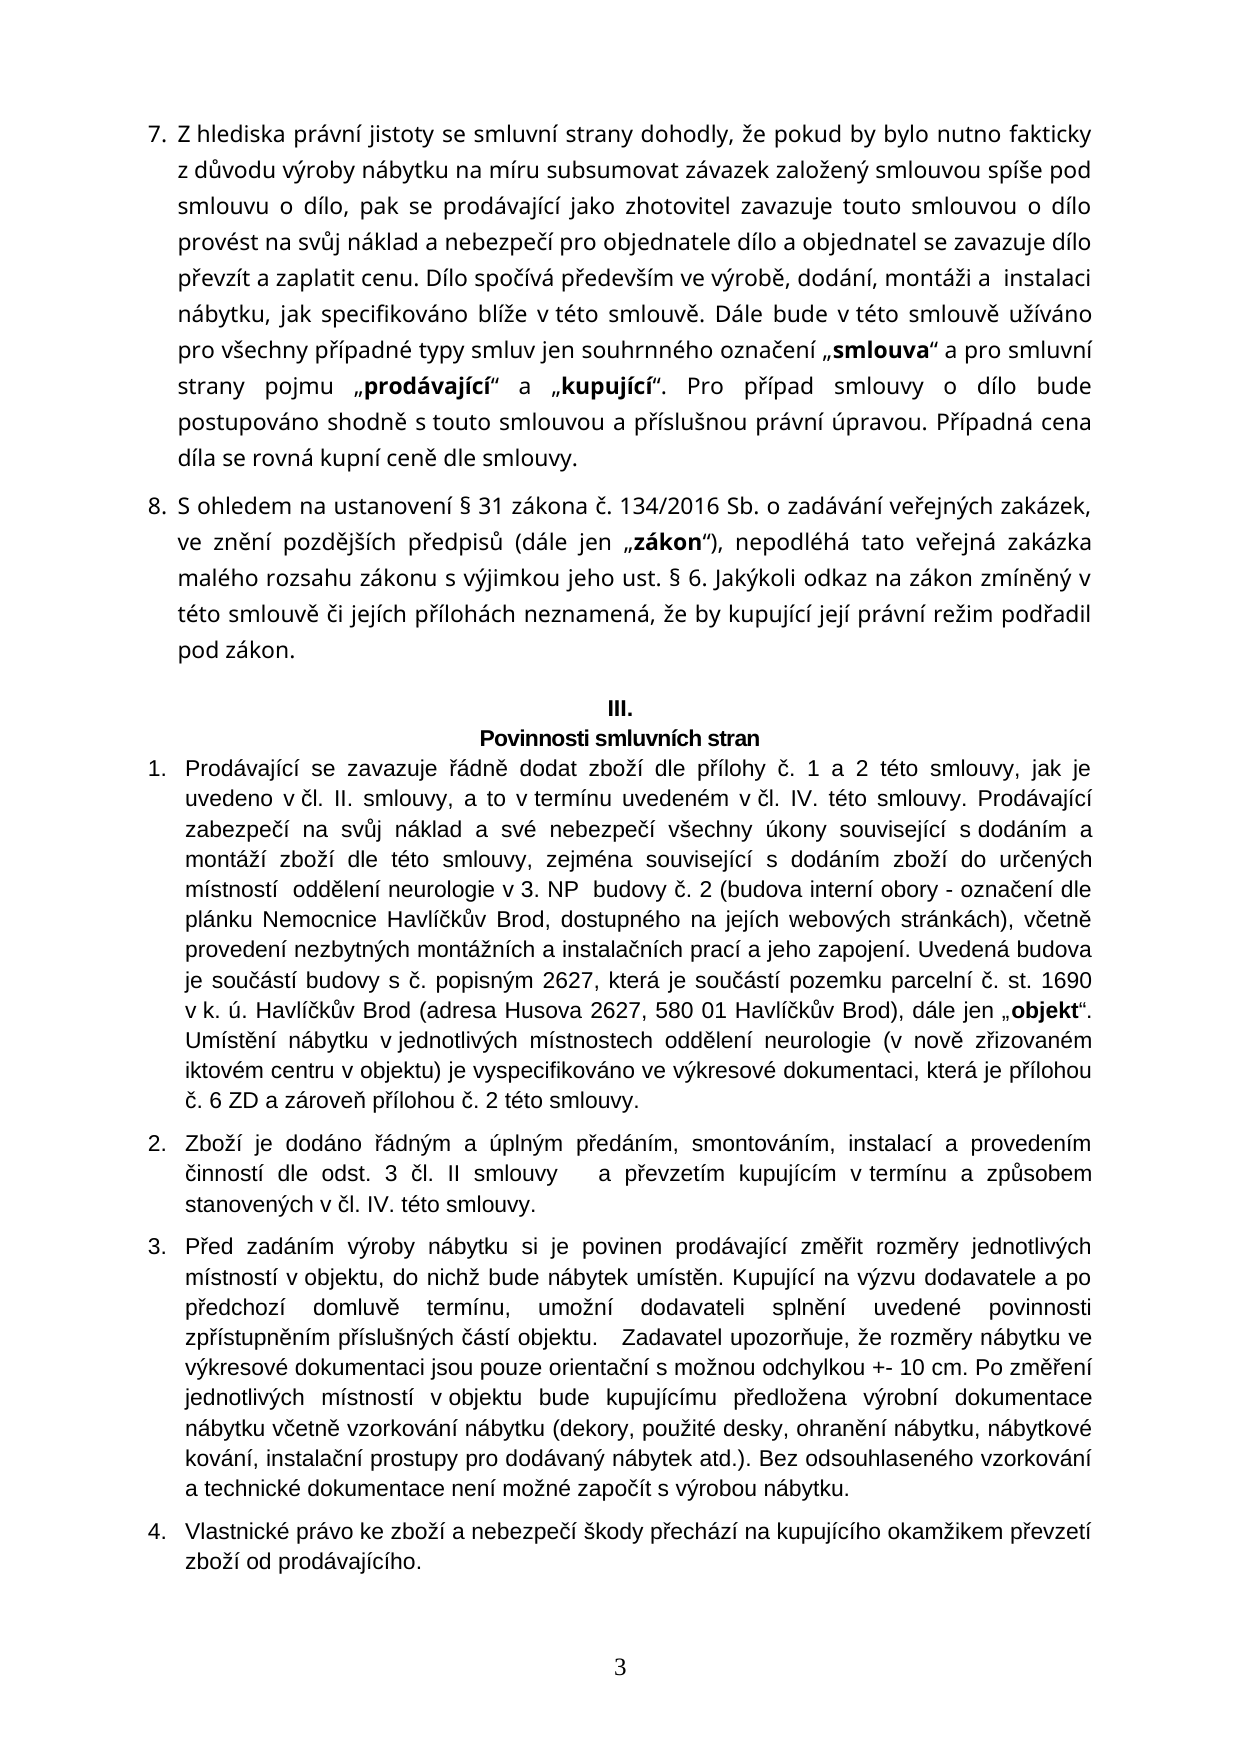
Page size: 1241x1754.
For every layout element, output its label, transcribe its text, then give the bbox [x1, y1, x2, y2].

list S ohledem na ustanovení § 31 zákona č. 134/2016 Sb. o zadávání veřejných zakázek, ve znění pozdějších předpisů (dále jen „zákon“), nepodléhá tato veřejná zakázka malého rozsahu zákonu s výjimkou jeho ust. § 6. Jakýkoli odkaz na zákon zmíněný v této smlouvě či jejích přílohách neznamená, že by kupující její právní režim podřadil pod zákon. [148, 490, 1092, 665]
list Před zadáním výroby nábytku si je povinen prodávající změřit rozměry jednotlivých místností v objektu, do nichž bude nábytek umístěn. Kupující na výzvu dodavatele a po předchozí domluvě termínu, umožní dodavateli splnění uvedené povinnosti zpřístupněním příslušných částí objektu. Zadavatel upozorňuje, že rozměry nábytku ve výkresové dokumentaci jsou pouze orientační s možnou odchylkou +- 10 cm. Po změření jednotlivých místností v objektu bude kupujícímu předložena výrobní dokumentace nábytku včetně vzorkování nábytku (dekory, použité desky, ohranění nábytku, nábytkové kování, instalační prostupy pro dodávaný nábytek atd.). Bez odsouhlaseného vzorkování a technické dokumentace není možné započít s výrobou nábytku. [148, 1233, 1092, 1501]
list Vlastnické právo ke zboží a nebezpečí škody přechází na kupujícího okamžikem převzetí zboží od prodávajícího. [148, 1518, 1092, 1574]
text Povinnosti smluvních stran [148, 725, 1092, 751]
list Prodávající se zavazuje řádně dodat zboží dle přílohy č. 1 a 2 této smlouvy, jak je uvedeno v čl. II. smlouvy, a to v termínu uvedeném v čl. IV. této smlouvy. Prodávající zabezpečí na svůj náklad a své nebezpečí všechny úkony související s dodáním a montáží zboží dle této smlouvy, zejména související s dodáním zboží do určených místností oddělení neurologie v 3. NP budovy č. 2 (budova interní obory - označení dle plánku Nemocnice Havlíčkův Brod, dostupného na jejích webových stránkách), včetně provedení nezbytných montážních a instalačních prací a jeho zapojení. Uvedená budova je součástí budovy s č. popisným 2627, která je součástí pozemku parcelní č. st. 1690 v k. ú. Havlíčkův Brod (adresa Husova 2627, 580 01 Havlíčkův Brod), dále jen „objekt“. Umístění nábytku v jednotlivých místnostech oddělení neurologie (v nově zřizovaném iktovém centru v objektu) je vyspecifikováno ve výkresové dokumentaci, která je přílohou č. 6 ZD a zároveň přílohou č. 2 této smlouvy. [148, 755, 1092, 1114]
list Z hlediska právní jistoty se smluvní strany dohodly, že pokud by bylo nutno fakticky z důvodu výroby nábytku na míru subsumovat závazek založený smlouvou spíše pod smlouvu o dílo, pak se prodávající jako zhotovitel zavazuje touto smlouvou o dílo provést na svůj náklad a nebezpečí pro objednatele dílo a objednatel se zavazuje dílo převzít a zaplatit cenu. Dílo spočívá především ve výrobě, dodání, montáži a instalaci nábytku, jak specifikováno blíže v této smlouvě. Dále bude v této smlouvě užíváno pro všechny případné typy smluv jen souhrnného označení „smlouva“ a pro smluvní strany pojmu „prodávající“ a „kupující“. Pro případ smlouvy o dílo bude postupováno shodně s touto smlouvou a příslušnou právní úpravou. Případná cena díla se rovná kupní ceně dle smlouvy. [148, 118, 1092, 473]
list Zboží je dodáno řádným a úplným předáním, smontováním, instalací a provedením činností dle odst. 3 čl. II smlouvy a převzetím kupujícím v termínu a způsobem stanovených v čl. IV. této smlouvy. [148, 1130, 1092, 1217]
subtitle III. [148, 695, 1092, 721]
